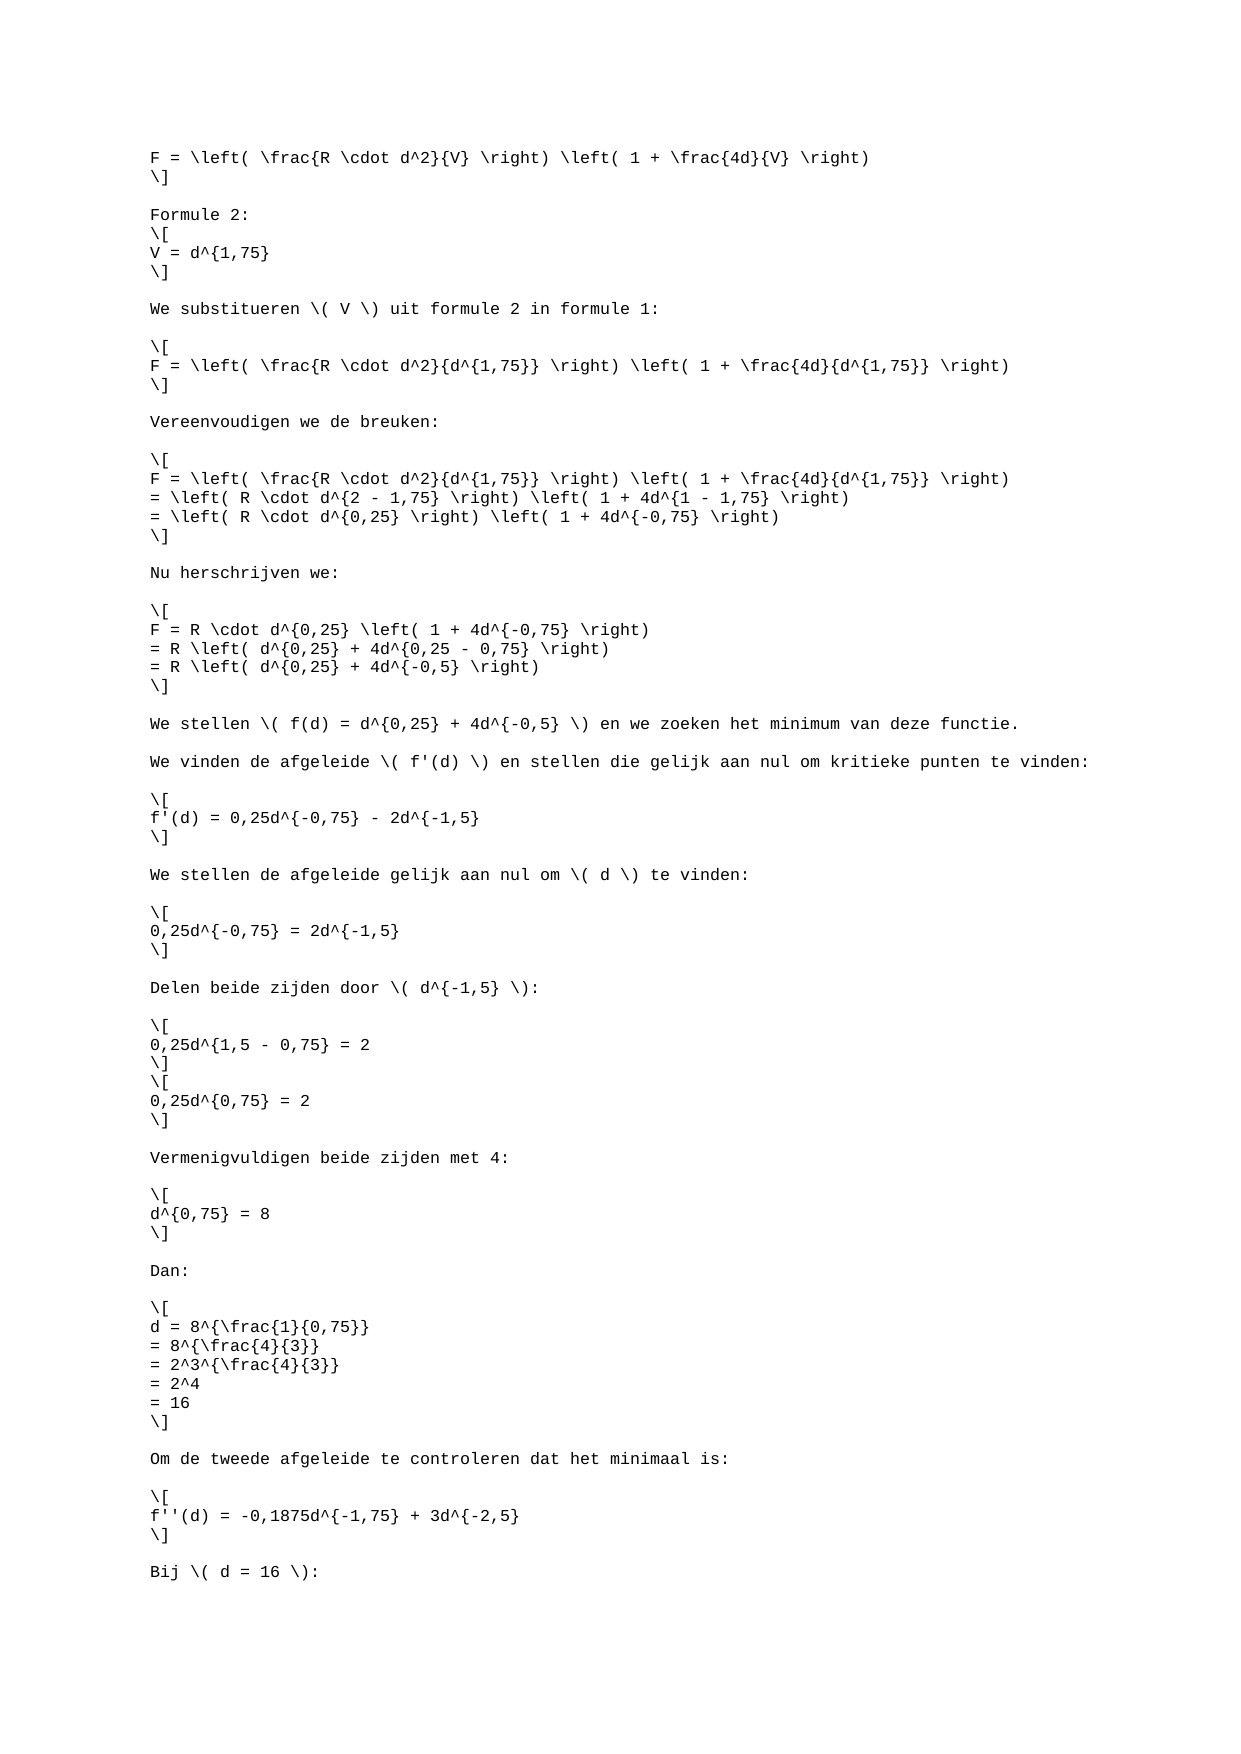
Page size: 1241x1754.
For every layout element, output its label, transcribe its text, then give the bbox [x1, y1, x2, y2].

text V = d^{1,75} [150, 244, 1090, 263]
text Delen beide zijden door \( d^{-1,5} \): [150, 979, 1090, 998]
text \] [150, 1225, 1090, 1243]
text \] [150, 376, 1090, 395]
text = 2^3^{\frac{4}{3}} [150, 1357, 1090, 1376]
text f''(d) = -0,1875d^{-1,75} + 3d^{-2,5} [150, 1507, 1090, 1526]
text \] [150, 527, 1090, 546]
text \] [150, 169, 1090, 188]
text \[ [150, 1300, 1090, 1319]
text \] [150, 1413, 1090, 1432]
text 0,25d^{1,5 - 0,75} = 2 [150, 1036, 1090, 1055]
text We stellen \( f(d) = d^{0,25} + 4d^{-0,5} \) en we zoeken het minimum van deze functie. [150, 716, 1090, 734]
text \[ [150, 338, 1090, 357]
text \[ [150, 1489, 1090, 1507]
text \] [150, 942, 1090, 961]
text \] [150, 263, 1090, 282]
text = 16 [150, 1394, 1090, 1413]
text \[ [150, 904, 1090, 923]
text Nu herschrijven we: [150, 565, 1090, 584]
text \[ [150, 1074, 1090, 1093]
text F = \left( \frac{R \cdot d^2}{V} \right) \left( 1 + \frac{4d}{V} \right) [150, 150, 1090, 169]
text Om de tweede afgeleide te controleren dat het minimaal is: [150, 1451, 1090, 1470]
text \] [150, 829, 1090, 848]
text 0,25d^{-0,75} = 2d^{-1,5} [150, 923, 1090, 942]
text Vermenigvuldigen beide zijden met 4: [150, 1149, 1090, 1168]
text \[ [150, 452, 1090, 471]
text Dan: [150, 1262, 1090, 1281]
text 0,25d^{0,75} = 2 [150, 1093, 1090, 1112]
text \] [150, 1055, 1090, 1074]
text Formule 2: [150, 207, 1090, 225]
text \[ [150, 1017, 1090, 1036]
text = R \left( d^{0,25} + 4d^{0,25 - 0,75} \right) [150, 640, 1090, 659]
text = \left( R \cdot d^{2 - 1,75} \right) \left( 1 + 4d^{1 - 1,75} \right) [150, 489, 1090, 508]
text \[ [150, 1187, 1090, 1206]
text Vereenvoudigen we de breuken: [150, 414, 1090, 433]
text = 8^{\frac{4}{3}} [150, 1338, 1090, 1357]
text \[ [150, 791, 1090, 810]
text Bij \( d = 16 \): [150, 1564, 1090, 1583]
text f'(d) = 0,25d^{-0,75} - 2d^{-1,5} [150, 810, 1090, 829]
text = \left( R \cdot d^{0,25} \right) \left( 1 + 4d^{-0,75} \right) [150, 508, 1090, 527]
text We vinden de afgeleide \( f'(d) \) en stellen die gelijk aan nul om kritieke punten te vinden: [150, 753, 1090, 772]
text \] [150, 1112, 1090, 1130]
text F = \left( \frac{R \cdot d^2}{d^{1,75}} \right) \left( 1 + \frac{4d}{d^{1,75}} \right) [150, 471, 1090, 489]
text F = \left( \frac{R \cdot d^2}{d^{1,75}} \right) \left( 1 + \frac{4d}{d^{1,75}} \right) [150, 357, 1090, 376]
text F = R \cdot d^{0,25} \left( 1 + 4d^{-0,75} \right) [150, 621, 1090, 640]
text d^{0,75} = 8 [150, 1206, 1090, 1225]
text We stellen de afgeleide gelijk aan nul om \( d \) te vinden: [150, 866, 1090, 885]
text = R \left( d^{0,25} + 4d^{-0,5} \right) [150, 659, 1090, 678]
text d = 8^{\frac{1}{0,75}} [150, 1319, 1090, 1338]
text = 2^4 [150, 1376, 1090, 1394]
text \] [150, 678, 1090, 697]
text We substitueren \( V \) uit formule 2 in formule 1: [150, 301, 1090, 320]
text \] [150, 1526, 1090, 1545]
text \[ [150, 225, 1090, 244]
text \[ [150, 602, 1090, 621]
